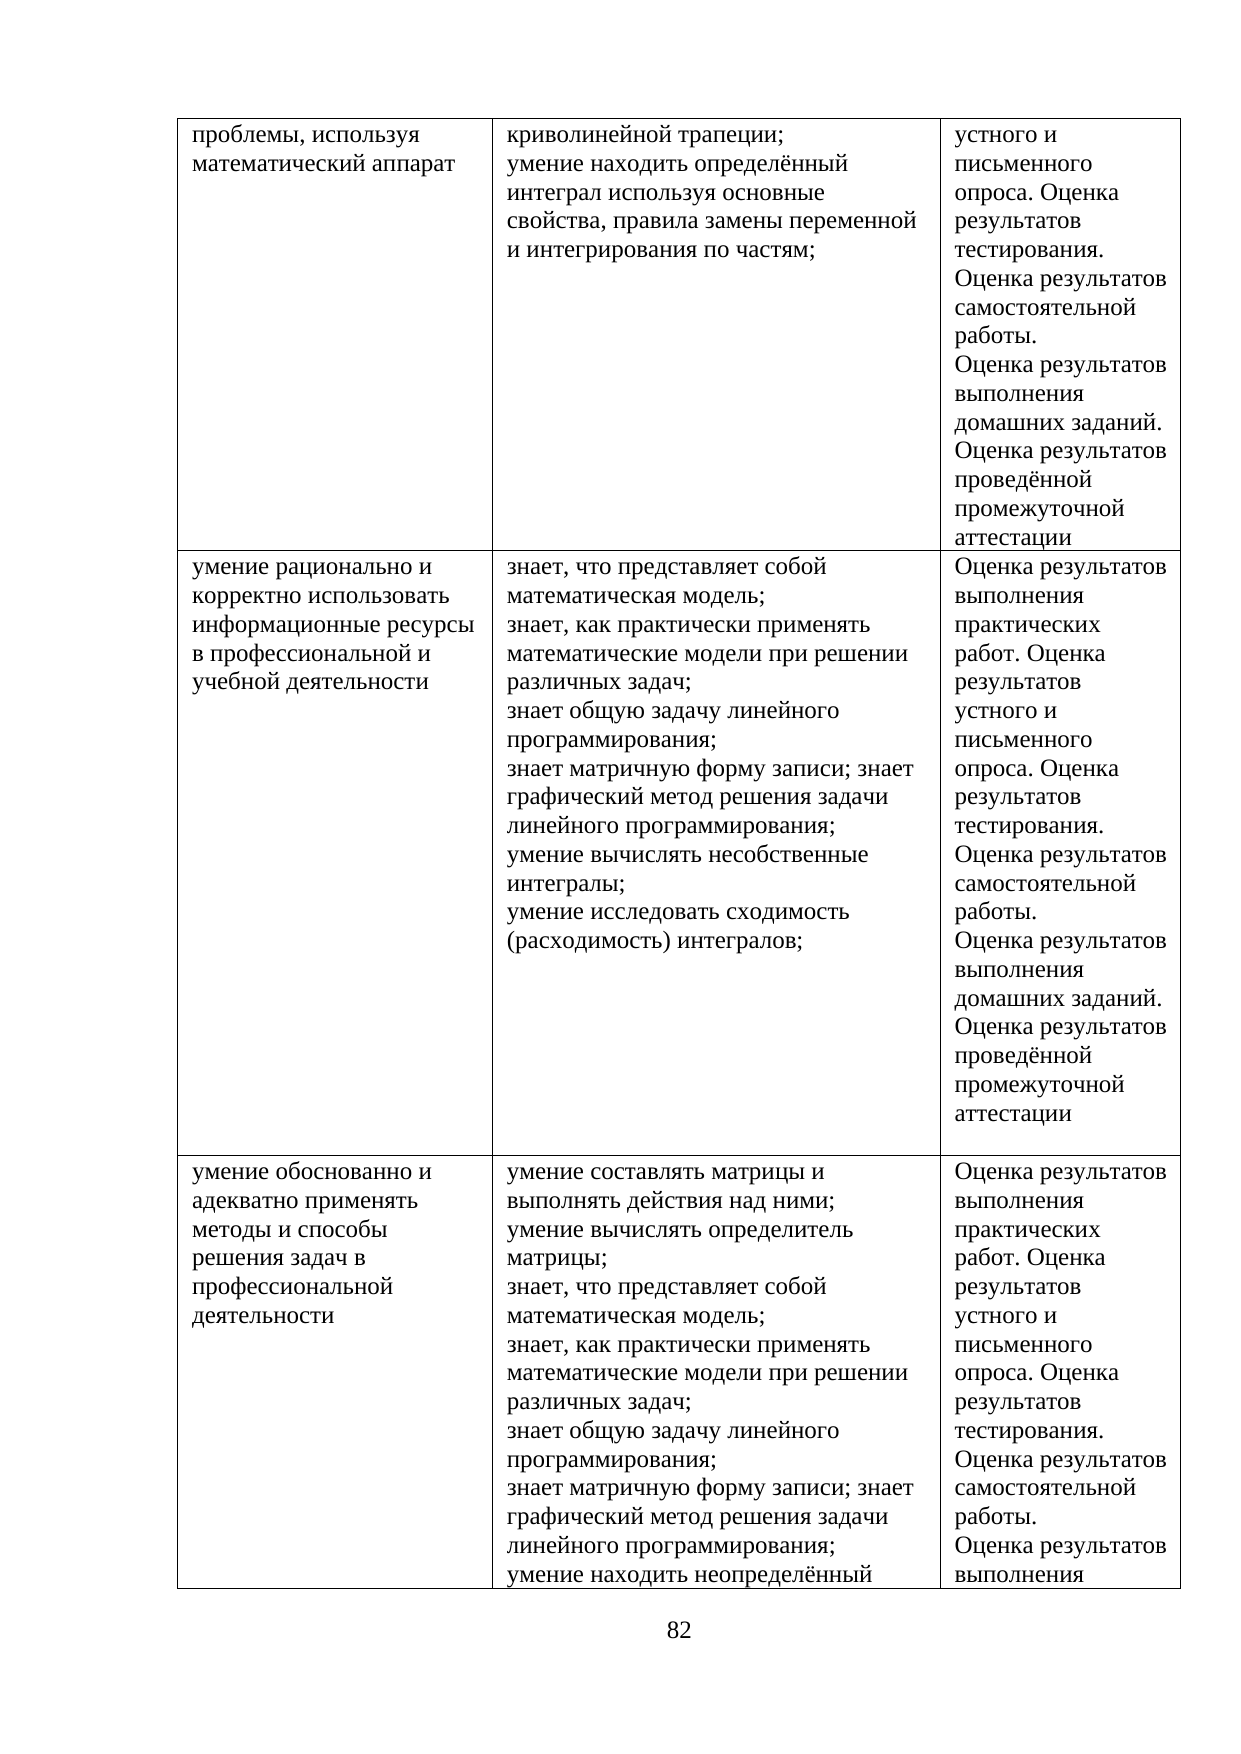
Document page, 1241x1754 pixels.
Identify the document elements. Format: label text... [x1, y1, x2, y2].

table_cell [941, 1156, 1180, 1587]
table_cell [941, 119, 1180, 550]
table_cell умение рационально и корректно использовать информационные ресурсы в профессиональной и учебной деятельности [178, 551, 492, 1155]
table_cell знает, что представляет собой математическая модель; знает, как практически применять математические модели при решении различных задач; знает общую задачу линейного программирования; знает матричную форму записи; знает графический метод решения задачи линейного программирования; умение вычислять несобственные интегралы; умение исследовать сходимость (расходимость) интегралов; [493, 551, 940, 1155]
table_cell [178, 1156, 492, 1587]
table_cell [493, 1156, 940, 1587]
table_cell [178, 119, 492, 550]
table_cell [493, 119, 940, 550]
